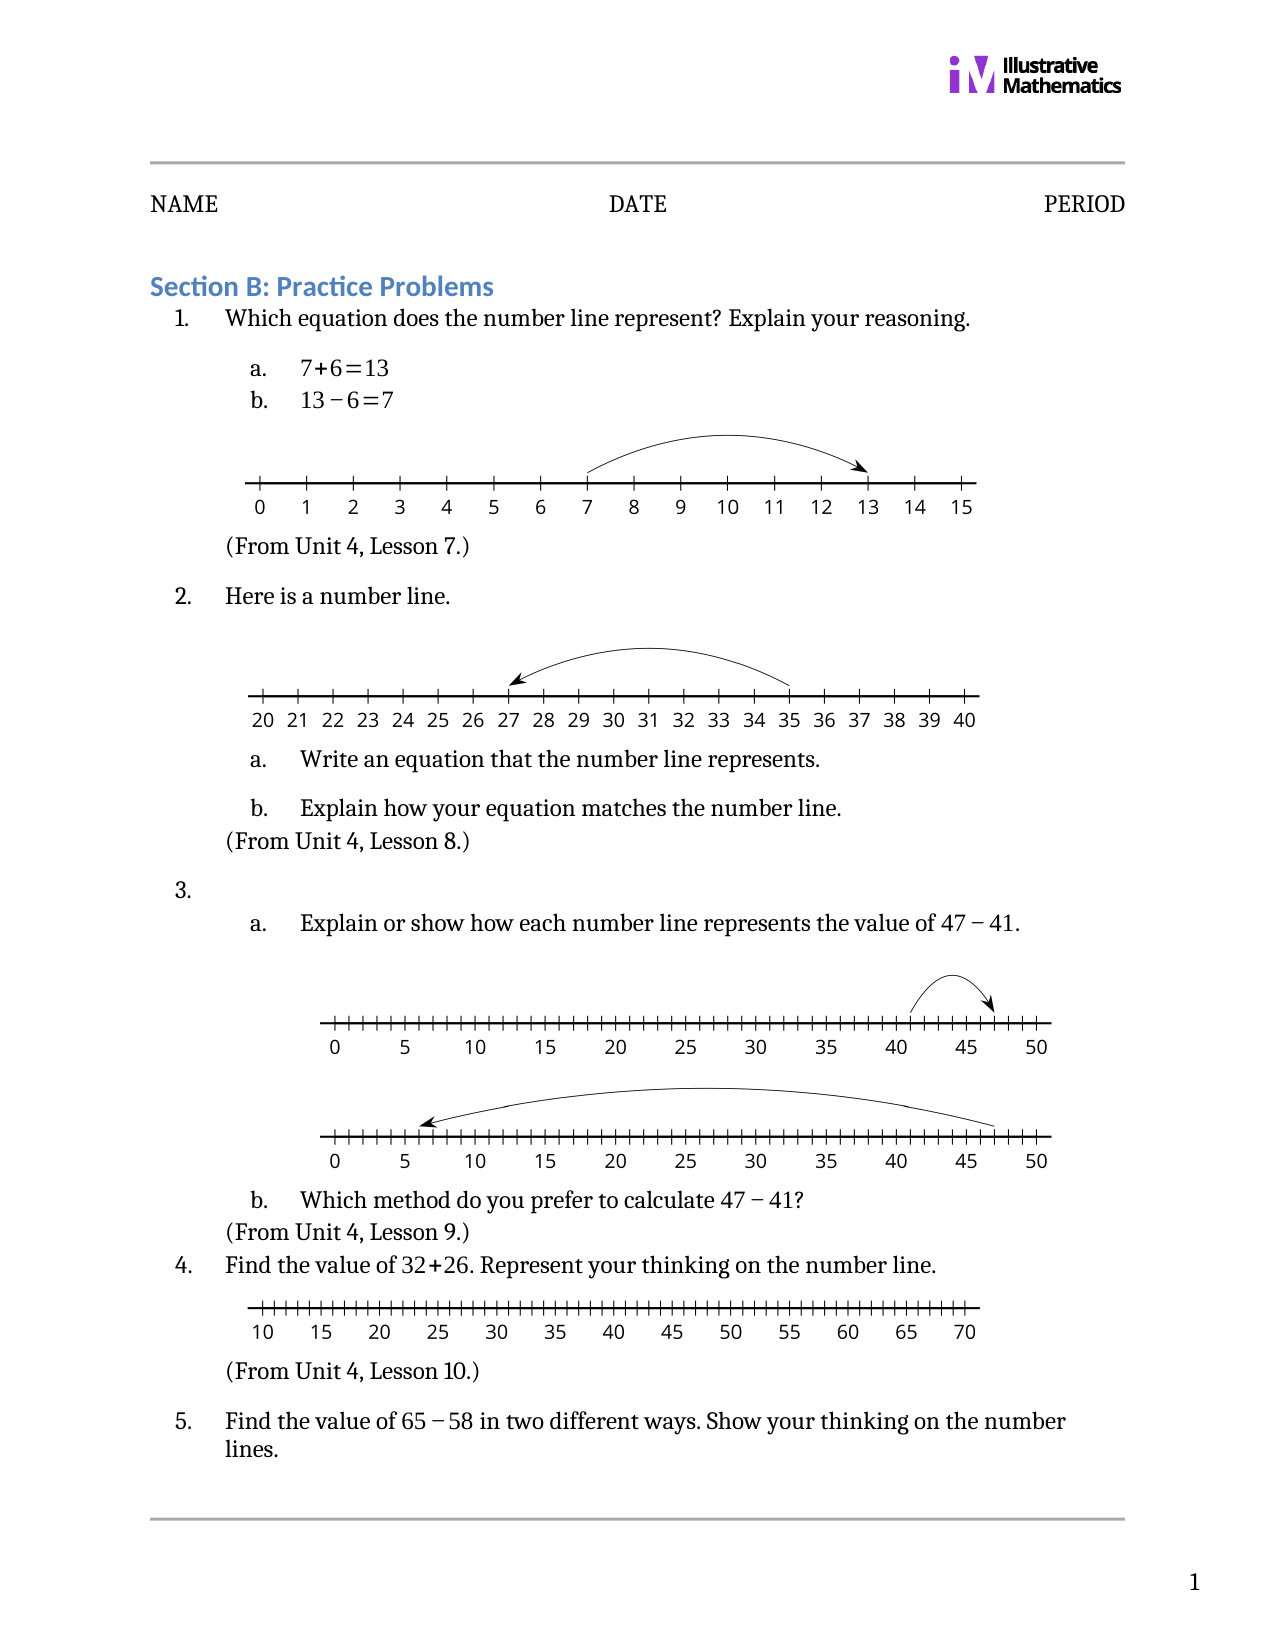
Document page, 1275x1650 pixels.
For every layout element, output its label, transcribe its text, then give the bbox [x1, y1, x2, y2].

picture [949, 55, 1121, 93]
picture [243, 631, 984, 735]
list Write an equation that the number line represents. [250, 745, 1125, 773]
list (From Unit 4, Lesson 8.) [175, 827, 1125, 856]
list Explain how your equation matches the number line. [250, 794, 1125, 823]
list Which method do you prefer to calculate ? [250, 1186, 1125, 1214]
list (From Unit 4, Lesson 9.) [175, 1218, 1125, 1247]
list Which equation does the number line represent? Explain your reasoning. [175, 304, 1125, 333]
subtitle Section B: Practice Problems [150, 268, 1125, 304]
list (From Unit 4, Lesson 10.) [175, 1357, 1125, 1386]
list Explain or show how each number line represents the value of . [250, 909, 1125, 938]
picture [243, 1300, 984, 1347]
list Find the value of in two different ways. Show your thinking on the number lines. [175, 1407, 1125, 1464]
picture [243, 418, 981, 522]
list Find the value of . Represent your thinking on the number line. [175, 1251, 1125, 1279]
list (From Unit 4, Lesson 7.) [175, 532, 1125, 561]
picture [318, 958, 1056, 1062]
list Here is a number line. [175, 582, 1125, 610]
picture [318, 1072, 1056, 1176]
